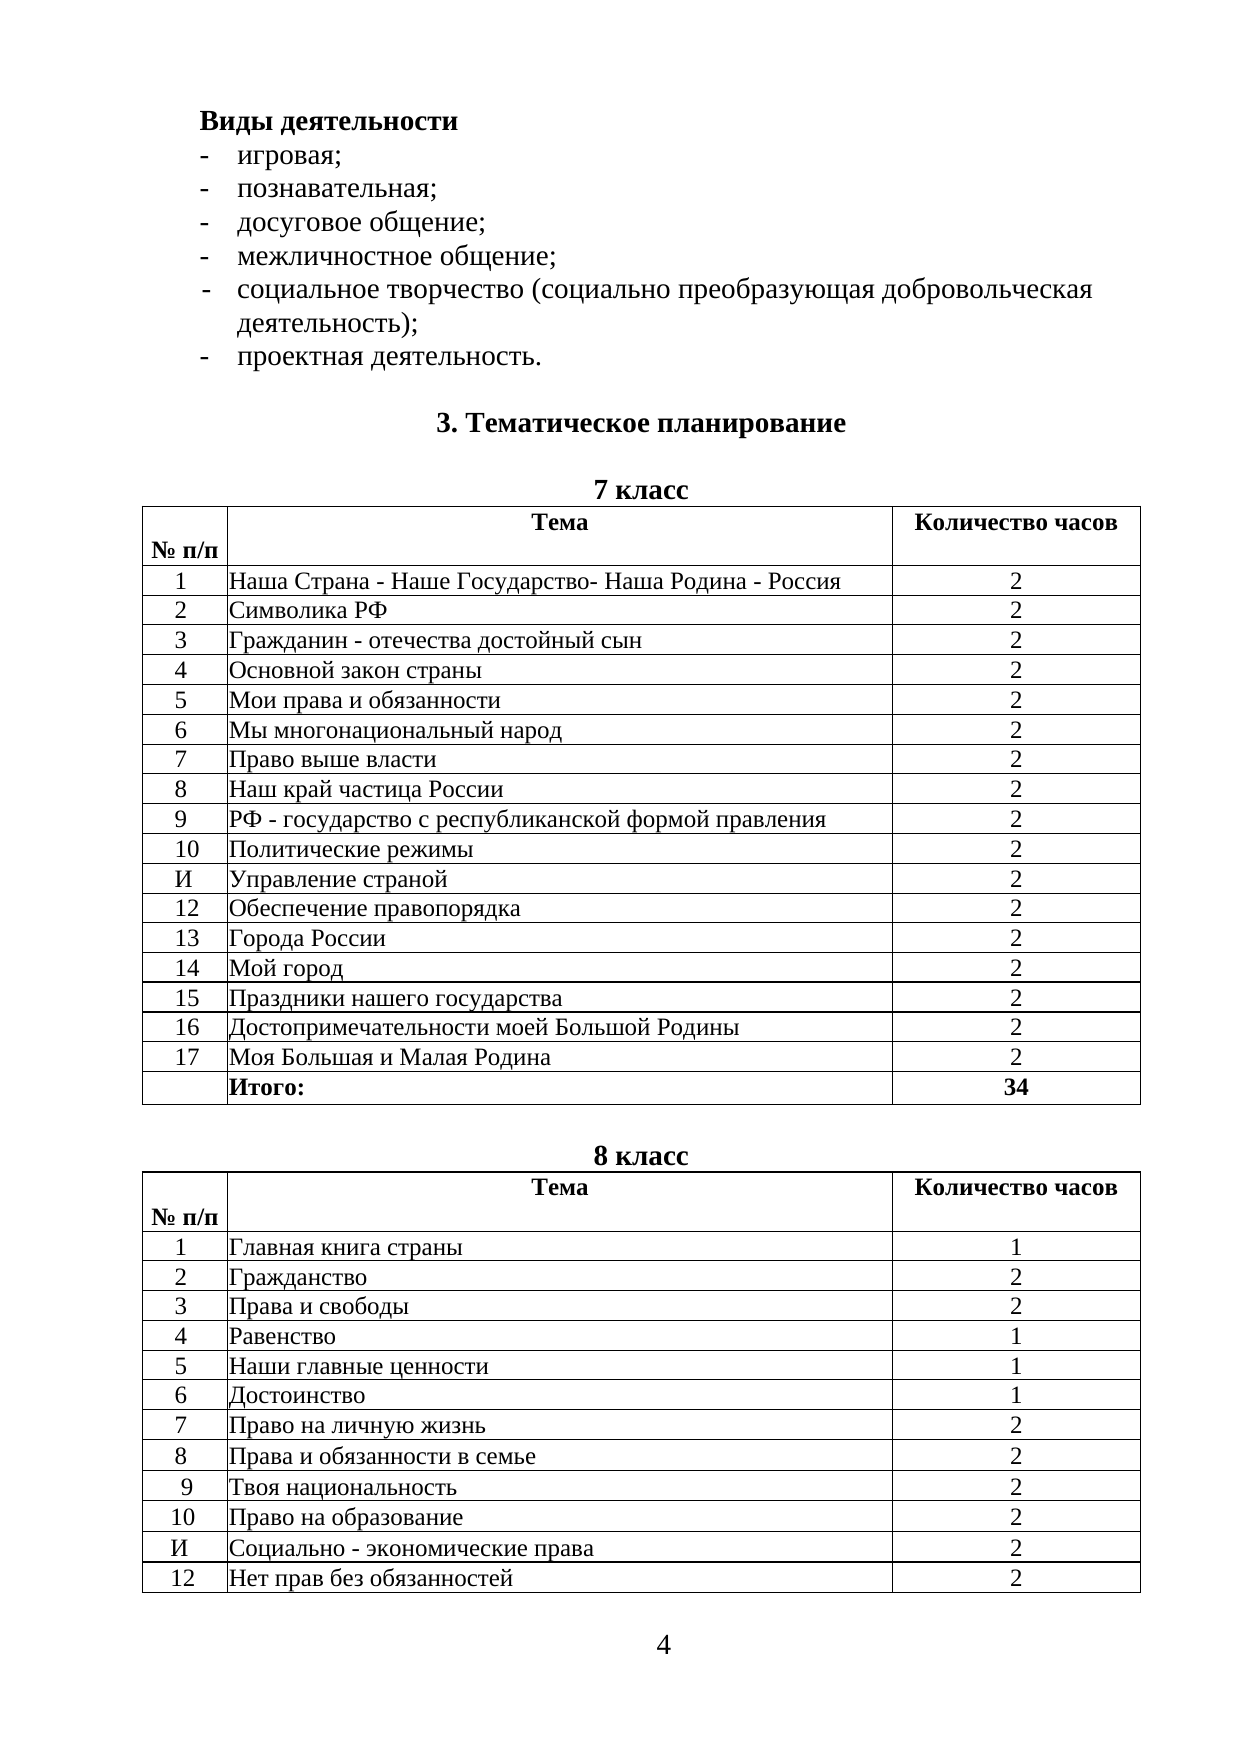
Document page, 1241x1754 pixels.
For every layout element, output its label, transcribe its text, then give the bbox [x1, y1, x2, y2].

table_cell Основной закон страны [228, 655, 892, 684]
table_cell 16 [143, 1013, 227, 1041]
table_cell 2 [893, 923, 1140, 952]
table_cell 17 [143, 1042, 227, 1071]
table_cell Гражданин - отечества достойный сын [228, 625, 892, 654]
table_cell 4 [143, 655, 227, 684]
table_cell 2 [893, 1563, 1140, 1592]
table_cell Право на личную жизнь [228, 1410, 892, 1439]
table_cell 2 [893, 1291, 1140, 1320]
table_cell 2 [893, 1042, 1140, 1071]
table_cell 2 [893, 953, 1140, 981]
table_cell 2 [893, 774, 1140, 803]
table_cell 9 [143, 804, 227, 832]
table_cell 2 [893, 625, 1140, 654]
table_cell 2 [893, 566, 1140, 594]
table_cell 6 [143, 715, 227, 743]
table_cell 13 [143, 923, 227, 952]
table_cell Социально - экономические права [228, 1532, 892, 1561]
table_cell 1 [893, 1380, 1140, 1409]
table_cell 2 [893, 685, 1140, 713]
table_cell Мой город [228, 953, 892, 981]
table_cell Достопримечательности моей Большой Родины [228, 1013, 892, 1041]
table_cell Равенство [228, 1321, 892, 1350]
table_cell Итого: [228, 1072, 892, 1103]
table_cell [143, 1072, 227, 1103]
table_cell 7 [143, 1410, 227, 1439]
table_cell 12 [143, 1563, 227, 1592]
table_cell Города России [228, 923, 892, 952]
table_cell 34 [893, 1072, 1140, 1103]
table_cell 6 [143, 1380, 227, 1409]
table_cell 10 [143, 1501, 227, 1531]
table_cell 2 [893, 804, 1140, 832]
table_cell 2 [893, 983, 1140, 1011]
table_cell 2 [893, 1013, 1140, 1041]
table_cell 3 [143, 625, 227, 654]
text Виды деятельности [118, 103, 1164, 137]
table_cell 8 [143, 774, 227, 803]
table_cell 1 [143, 1232, 227, 1260]
table_cell 2 [143, 596, 227, 624]
table_cell 2 [893, 894, 1140, 922]
table_cell 1 [893, 1321, 1140, 1350]
table_cell Права и свободы [228, 1291, 892, 1320]
table_cell 2 [893, 745, 1140, 773]
table_cell 2 [893, 1261, 1140, 1290]
table_header Количество часов [893, 1173, 1140, 1231]
table_cell Политические режимы [228, 834, 892, 862]
table_header № п/п [143, 1173, 227, 1231]
table_cell 2 [893, 864, 1140, 892]
table_cell 8 [143, 1440, 227, 1470]
table_cell Моя Большая и Малая Родина [228, 1042, 892, 1071]
table_cell Право выше власти [228, 745, 892, 773]
table_cell 12 [143, 894, 227, 922]
table_cell 2 [893, 715, 1140, 743]
table_cell Управление страной [228, 864, 892, 892]
table_cell Праздники нашего государства [228, 983, 892, 1011]
table_cell Гражданство [228, 1261, 892, 1290]
table_cell 5 [143, 1351, 227, 1379]
text 7 класс [118, 472, 1164, 506]
list познавательная; [118, 171, 1164, 204]
table_cell Символика РФ [228, 596, 892, 624]
table_cell 2 [893, 1501, 1140, 1531]
table_cell Обеспечение правопорядка [228, 894, 892, 922]
table_cell Наша Страна - Наше Государство- Наша Родина - Россия [228, 566, 892, 594]
list досуговое общение; [118, 204, 1164, 238]
table_header Тема [228, 507, 892, 564]
text 8 класс [118, 1138, 1164, 1171]
table_cell 2 [893, 834, 1140, 862]
table_cell 5 [143, 685, 227, 713]
table_cell 2 [893, 1440, 1140, 1470]
text 3. Тематическое планирование [118, 405, 1164, 439]
table_cell 1 [893, 1351, 1140, 1379]
table_cell Право на образование [228, 1501, 892, 1531]
table_cell 2 [893, 596, 1140, 624]
table_cell Достоинство [228, 1380, 892, 1409]
table_cell И [143, 864, 227, 892]
table_cell И [143, 1532, 227, 1561]
table_cell РФ - государство с республиканской формой правления [228, 804, 892, 832]
table_cell 2 [893, 655, 1140, 684]
table_header Тема [228, 1173, 892, 1231]
table_cell 10 [143, 834, 227, 862]
table_cell 9 [143, 1471, 227, 1500]
table_cell Наш край частица России [228, 774, 892, 803]
list проектная деятельность. [118, 338, 1164, 372]
table_cell Мои права и обязанности [228, 685, 892, 713]
list социальное творчество (социально преобразующая добровольческая деятельность); [201, 271, 1164, 338]
table_cell 4 [143, 1321, 227, 1350]
table_cell 2 [893, 1471, 1140, 1500]
list игровая; [118, 137, 1164, 171]
table_cell 2 [893, 1532, 1140, 1561]
table_cell 15 [143, 983, 227, 1011]
table_cell Главная книга страны [228, 1232, 892, 1260]
table_header № п/п [143, 507, 227, 564]
table_cell 2 [893, 1410, 1140, 1439]
table_cell 2 [143, 1261, 227, 1290]
table_cell 1 [893, 1232, 1140, 1260]
table_header Количество часов [893, 507, 1140, 564]
table_cell Нет прав без обязанностей [228, 1563, 892, 1592]
table_cell 1 [143, 566, 227, 594]
table_cell Твоя национальность [228, 1471, 892, 1500]
table_cell 3 [143, 1291, 227, 1320]
table_cell Мы многонациональный народ [228, 715, 892, 743]
table_cell Права и обязанности в семье [228, 1440, 892, 1470]
list межличностное общение; [118, 238, 1164, 271]
table_cell 7 [143, 745, 227, 773]
table_cell 14 [143, 953, 227, 981]
table_cell Наши главные ценности [228, 1351, 892, 1379]
